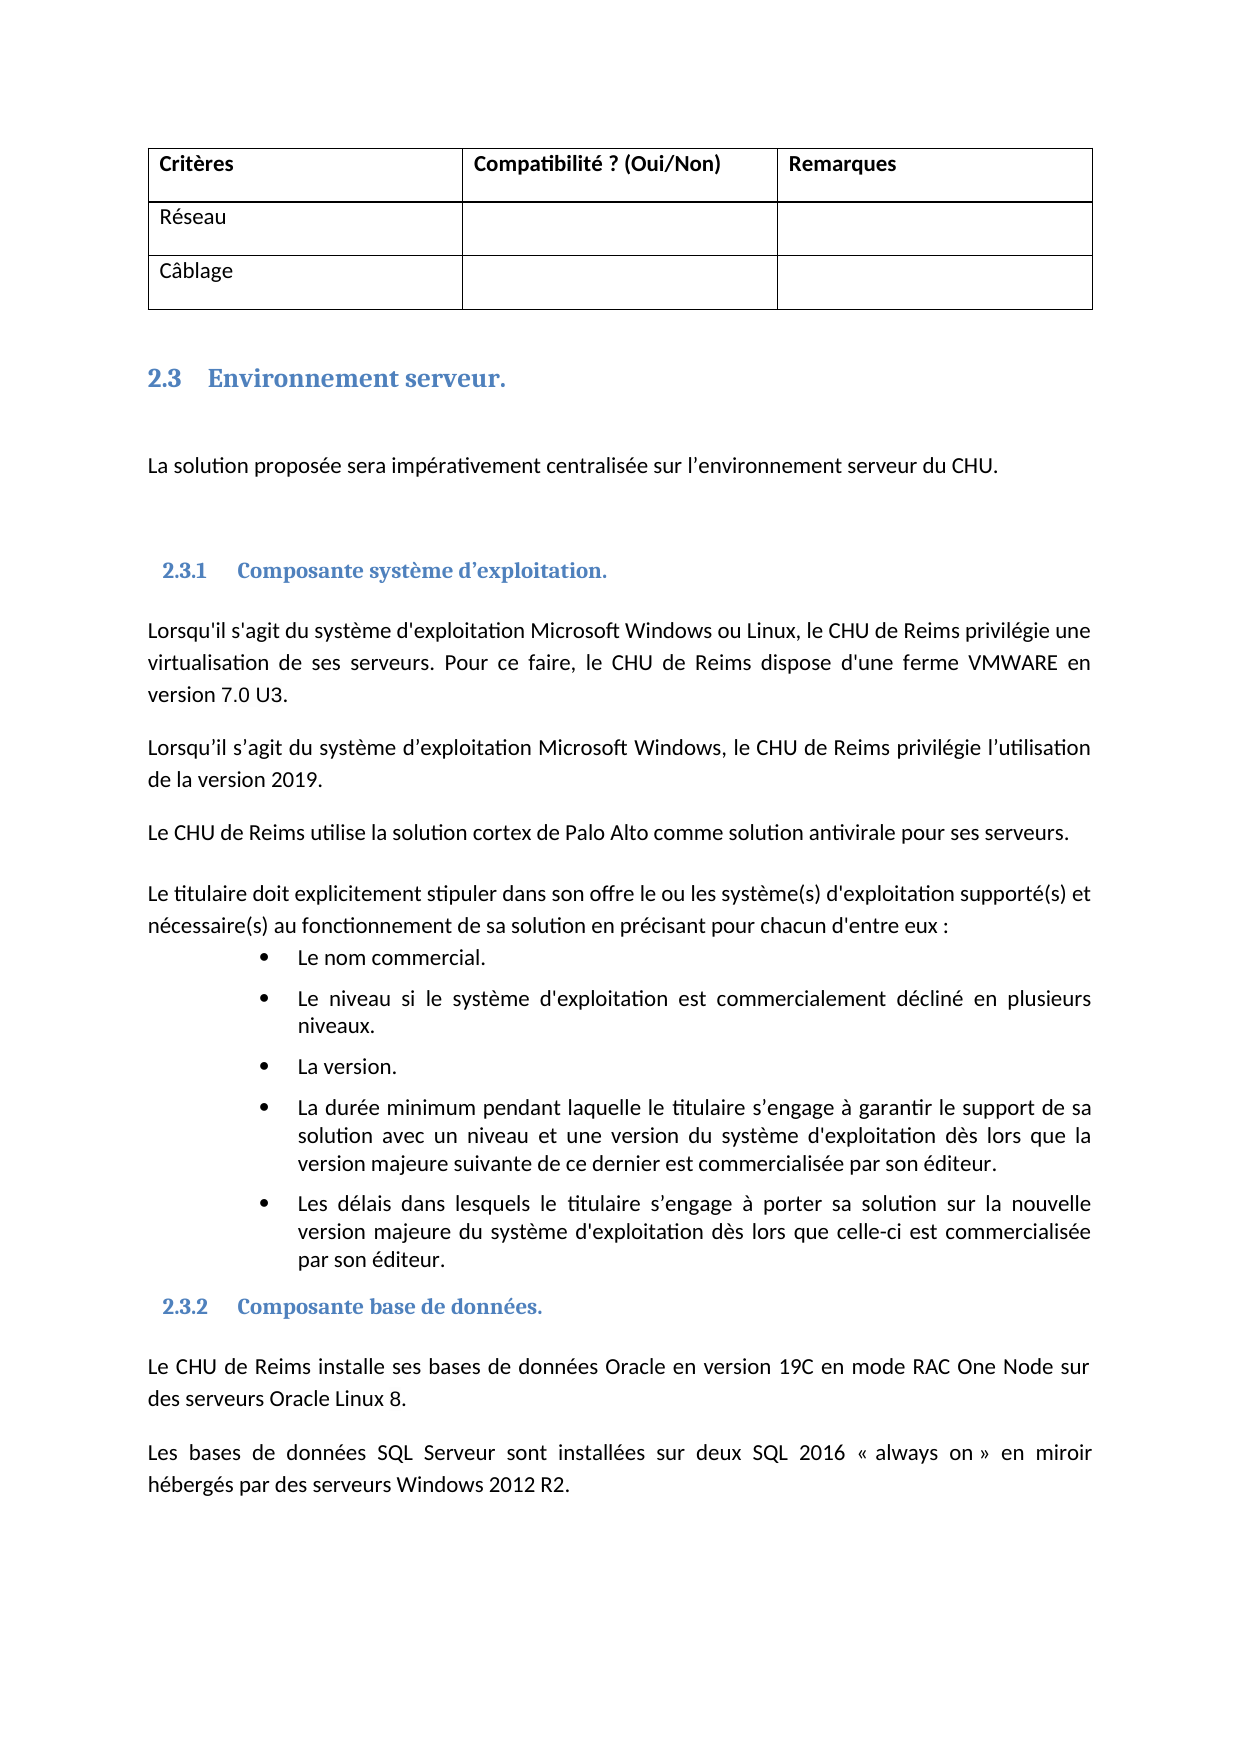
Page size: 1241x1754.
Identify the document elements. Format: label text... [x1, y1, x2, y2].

list Le nom commercial. [260, 943, 1093, 971]
list Les délais dans lesquels le titulaire s’engage à porter sa solution sur la nouvelle version majeure du système d'exploitation dès lors que celle-ci est commercialisée par son éditeur. [260, 1189, 1093, 1273]
text Lorsqu'il s'agit du système d'exploitation Microsoft Windows ou Linux, le CHU de Reims privilégie une virtualisation de ses serveurs. Pour ce faire, le CHU de Reims dispose d'une ferme VMWARE en version 7.0 U3. [148, 616, 1093, 708]
text Les bases de données SQL Serveur sont installées sur deux SQL 2016 « always on » en miroir hébergés par des serveurs Windows 2012 R2. [148, 1438, 1093, 1498]
text La solution proposée sera impérativement centralisée sur l’environnement serveur du CHU. [148, 452, 1093, 480]
text Le titulaire doit explicitement stipuler dans son offre le ou les système(s) d'exploitation supporté(s) et nécessaire(s) au fonctionnement de sa solution en précisant pour chacun d'entre eux : [148, 879, 1093, 939]
subtitle Environnement serveur. [148, 363, 1093, 394]
table_cell Réseau [149, 203, 462, 255]
text Lorsqu’il s’agit du système d’exploitation Microsoft Windows, le CHU de Reims privilégie l’utilisation de la version 2019. [148, 733, 1093, 793]
list Le niveau si le système d'exploitation est commercialement décliné en plusieurs niveaux. [260, 984, 1093, 1040]
list La version. [260, 1052, 1093, 1080]
text Le CHU de Reims utilise la solution cortex de Palo Alto comme solution antivirale pour ses serveurs. [148, 818, 1093, 847]
table_header Remarques [778, 149, 1092, 201]
table_cell [463, 256, 777, 309]
text Le CHU de Reims installe ses bases de données Oracle en version 19C en mode RAC One Node sur des serveurs Oracle Linux 8. [148, 1352, 1093, 1413]
subtitle Composante système d’exploitation. [162, 558, 1093, 584]
table_cell [463, 203, 777, 255]
table_header Critères [149, 149, 462, 201]
table_header Compatibilité ? (Oui/Non) [463, 149, 777, 201]
table_cell Câblage [149, 256, 462, 309]
table_cell [778, 203, 1092, 255]
table_cell [778, 256, 1092, 309]
list La durée minimum pendant laquelle le titulaire s’engage à garantir le support de sa solution avec un niveau et une version du système d'exploitation dès lors que la version majeure suivante de ce dernier est commercialisée par son éditeur. [260, 1093, 1093, 1177]
subtitle Composante base de données. [162, 1294, 1093, 1321]
